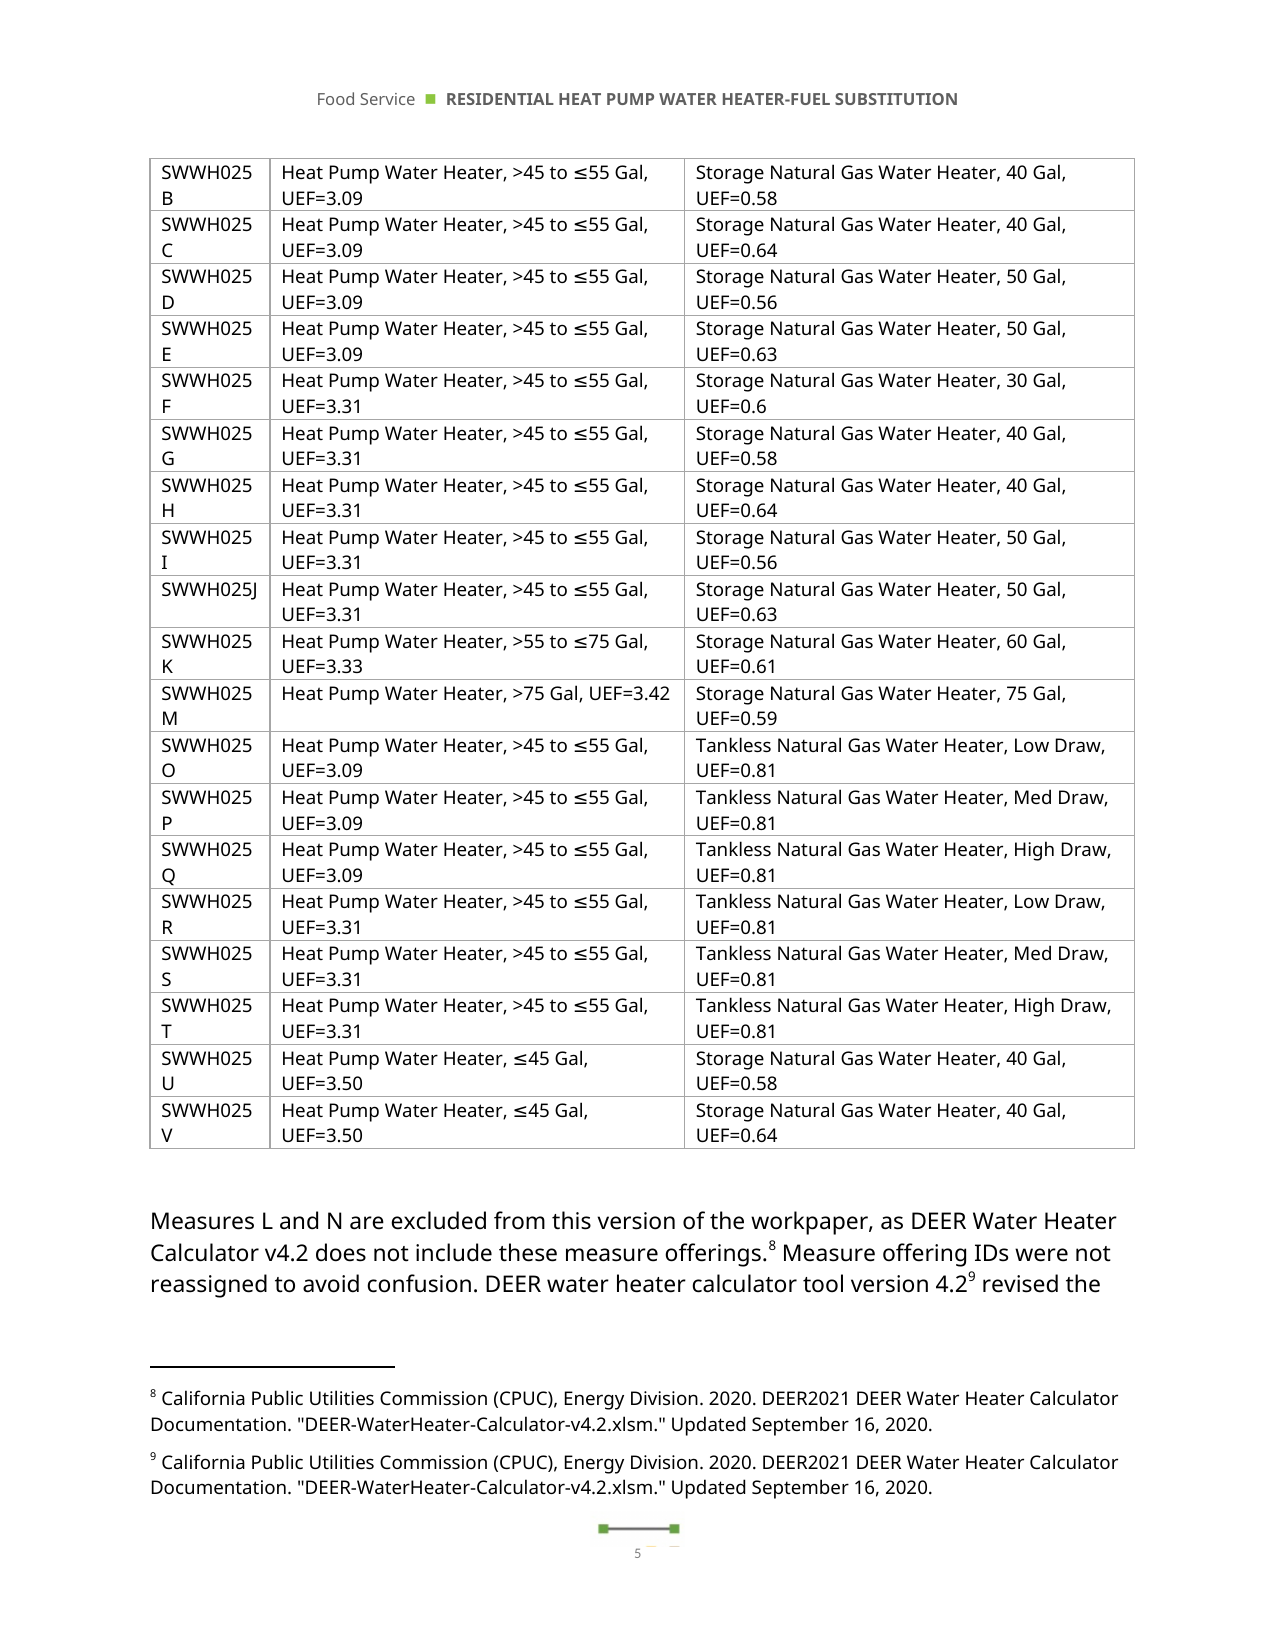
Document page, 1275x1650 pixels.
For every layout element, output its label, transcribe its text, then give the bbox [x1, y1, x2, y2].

table_cell SWWH025O [151, 732, 269, 783]
table_cell SWWH025F [151, 368, 269, 419]
table_cell Tankless Natural Gas Water Heater, Med Draw, UEF=0.81 [685, 784, 1134, 835]
table_cell Heat Pump Water Heater, >45 to ≤55 Gal, UEF=3.09 [271, 732, 684, 783]
table_cell Tankless Natural Gas Water Heater, Med Draw, UEF=0.81 [685, 941, 1134, 992]
table_cell SWWH025J [151, 576, 269, 627]
table_cell Storage Natural Gas Water Heater, 40 Gal, UEF=0.64 [685, 1097, 1134, 1148]
table_cell Heat Pump Water Heater, ≤45 Gal, UEF=3.50 [271, 1097, 684, 1148]
table_cell Storage Natural Gas Water Heater, 40 Gal, UEF=0.64 [685, 211, 1134, 262]
table_cell SWWH025S [151, 941, 269, 992]
table_cell Heat Pump Water Heater, >45 to ≤55 Gal, UEF=3.31 [271, 420, 684, 471]
table_cell Heat Pump Water Heater, >45 to ≤55 Gal, UEF=3.31 [271, 576, 684, 627]
table_cell Heat Pump Water Heater, >75 Gal, UEF=3.42 [271, 680, 684, 731]
picture [589, 1512, 684, 1547]
table_cell Heat Pump Water Heater, >45 to ≤55 Gal, UEF=3.31 [271, 368, 684, 419]
table_cell SWWH025Q [151, 836, 269, 887]
table_cell SWWH025R [151, 889, 269, 939]
table_cell Heat Pump Water Heater, >45 to ≤55 Gal, UEF=3.09 [271, 211, 684, 262]
table_cell Storage Natural Gas Water Heater, 50 Gal, UEF=0.63 [685, 316, 1134, 367]
table_cell Storage Natural Gas Water Heater, 50 Gal, UEF=0.56 [685, 524, 1134, 575]
table_cell Heat Pump Water Heater, >45 to ≤55 Gal, UEF=3.31 [271, 472, 684, 523]
table_cell Heat Pump Water Heater, >45 to ≤55 Gal, UEF=3.31 [271, 993, 684, 1044]
table_cell SWWH025P [151, 784, 269, 835]
table_cell Storage Natural Gas Water Heater, 40 Gal, UEF=0.58 [685, 420, 1134, 471]
table_cell Tankless Natural Gas Water Heater, High Draw, UEF=0.81 [685, 993, 1134, 1044]
table_cell Storage Natural Gas Water Heater, 50 Gal, UEF=0.63 [685, 576, 1134, 627]
table_cell Heat Pump Water Heater, ≤45 Gal, UEF=3.50 [271, 1045, 684, 1096]
table_cell Heat Pump Water Heater, >45 to ≤55 Gal, UEF=3.09 [271, 836, 684, 887]
table_cell SWWH025C [151, 211, 269, 262]
table_cell SWWH025K [151, 628, 269, 679]
table_cell SWWH025D [151, 264, 269, 314]
table_cell Storage Natural Gas Water Heater, 30 Gal, UEF=0.6 [685, 368, 1134, 419]
table_cell Storage Natural Gas Water Heater, 50 Gal, UEF=0.56 [685, 264, 1134, 314]
table_cell Heat Pump Water Heater, >45 to ≤55 Gal, UEF=3.31 [271, 889, 684, 939]
table_cell Heat Pump Water Heater, >45 to ≤55 Gal, UEF=3.09 [271, 784, 684, 835]
table_cell Storage Natural Gas Water Heater, 40 Gal, UEF=0.58 [685, 1045, 1134, 1096]
table_cell SWWH025V [151, 1097, 269, 1148]
table_cell Heat Pump Water Heater, >45 to ≤55 Gal, UEF=3.09 [271, 159, 684, 210]
table_cell SWWH025B [151, 159, 269, 210]
table_cell SWWH025I [151, 524, 269, 575]
table_cell Heat Pump Water Heater, >45 to ≤55 Gal, UEF=3.09 [271, 264, 684, 314]
table_cell Heat Pump Water Heater, >45 to ≤55 Gal, UEF=3.31 [271, 941, 684, 992]
table_cell Tankless Natural Gas Water Heater, High Draw, UEF=0.81 [685, 836, 1134, 887]
table_cell SWWH025T [151, 993, 269, 1044]
table_cell SWWH025M [151, 680, 269, 731]
table_cell Storage Natural Gas Water Heater, 60 Gal, UEF=0.61 [685, 628, 1134, 679]
table_cell SWWH025U [151, 1045, 269, 1096]
table_cell SWWH025E [151, 316, 269, 367]
table_cell Storage Natural Gas Water Heater, 40 Gal, UEF=0.64 [685, 472, 1134, 523]
table_cell Tankless Natural Gas Water Heater, Low Draw, UEF=0.81 [685, 889, 1134, 939]
table_cell SWWH025G [151, 420, 269, 471]
table_cell Heat Pump Water Heater, >45 to ≤55 Gal, UEF=3.31 [271, 524, 684, 575]
table_cell Storage Natural Gas Water Heater, 75 Gal, UEF=0.59 [685, 680, 1134, 731]
table_cell Storage Natural Gas Water Heater, 40 Gal, UEF=0.58 [685, 159, 1134, 210]
table_cell Tankless Natural Gas Water Heater, Low Draw, UEF=0.81 [685, 732, 1134, 783]
table_cell SWWH025H [151, 472, 269, 523]
table_cell Heat Pump Water Heater, >55 to ≤75 Gal, UEF=3.33 [271, 628, 684, 679]
table_cell Heat Pump Water Heater, >45 to ≤55 Gal, UEF=3.09 [271, 316, 684, 367]
